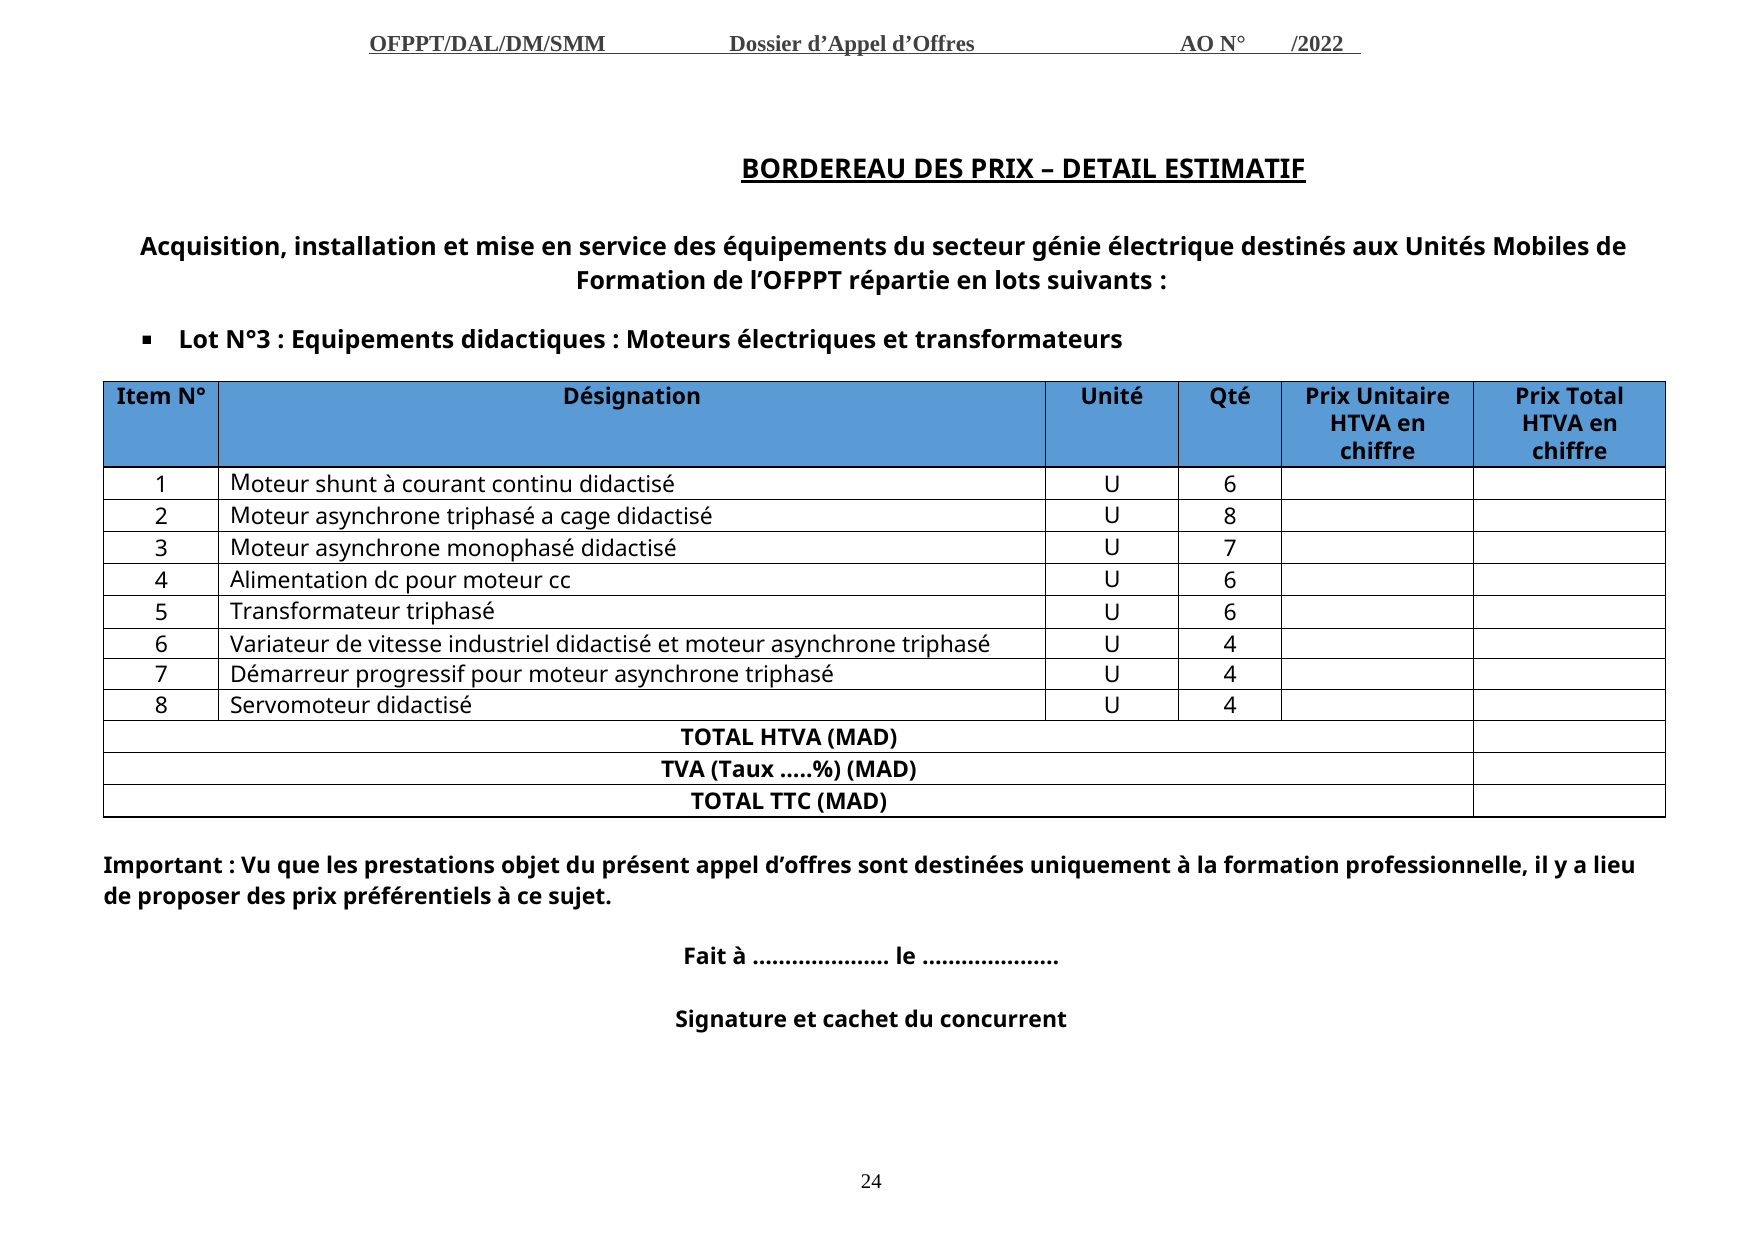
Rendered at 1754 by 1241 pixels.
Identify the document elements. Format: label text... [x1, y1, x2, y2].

table_cell [1282, 564, 1473, 595]
table_header Unité [1046, 382, 1178, 466]
text Signature et cachet du concurrent [103, 1002, 1639, 1034]
table_cell 6 [1179, 468, 1281, 499]
table_cell U [1046, 659, 1178, 689]
table_cell [1474, 500, 1665, 531]
table_cell [1474, 564, 1665, 595]
table_cell U [1046, 629, 1178, 658]
table_cell 6 [1179, 564, 1281, 595]
table_header Prix Total HTVA en chiffre [1474, 382, 1665, 466]
table_cell 7 [104, 659, 218, 689]
table_cell 4 [104, 564, 218, 595]
text Fait à ………………… le ………………… [103, 940, 1639, 971]
table_cell TVA (Taux …..%) (MAD) [104, 753, 1473, 784]
table_cell Moteur asynchrone monophasé didactisé [219, 532, 1045, 563]
table_cell 8 [104, 690, 218, 719]
table_cell 3 [104, 532, 218, 563]
table_header Qté [1179, 382, 1281, 466]
table_cell 7 [1179, 532, 1281, 563]
table_cell [1282, 629, 1473, 658]
table_cell [1282, 500, 1473, 531]
table_cell Servomoteur didactisé [219, 690, 1045, 719]
table_cell TOTAL HTVA (MAD) [104, 721, 1473, 752]
table_cell 6 [1179, 596, 1281, 627]
table_cell [1282, 532, 1473, 563]
table_header Désignation [219, 382, 1045, 466]
table_cell 4 [1179, 690, 1281, 719]
table_cell 8 [1179, 500, 1281, 531]
table_cell 5 [104, 596, 218, 627]
table_cell [1474, 721, 1665, 752]
table_cell Alimentation dc pour moteur cc [219, 564, 1045, 595]
table_cell Moteur shunt à courant continu didactisé [219, 468, 1045, 499]
table_cell Démarreur progressif pour moteur asynchrone triphasé [219, 659, 1045, 689]
text Important : Vu que les prestations objet du présent appel d’offres sont destinées uniquement à la formation professionnelle, il y a lieu de proposer des prix préférentiels à ce sujet. [103, 849, 1639, 911]
table_cell U [1046, 500, 1178, 531]
table_cell [1474, 596, 1665, 627]
table_cell [1474, 753, 1665, 784]
table_cell U [1046, 690, 1178, 719]
table_cell Moteur asynchrone triphasé a cage didactisé [219, 500, 1045, 531]
text Acquisition, installation et mise en service des équipements du secteur génie électrique destinés aux Unités Mobiles de Formation de l’OFPPT répartie en lots suivants : [103, 229, 1639, 297]
table_header Item N° [104, 382, 218, 466]
table_cell U [1046, 532, 1178, 563]
table_header Prix Unitaire HTVA en chiffre [1282, 382, 1473, 466]
table_cell [1474, 785, 1665, 816]
list Lot N°3 : Equipements didactiques : Moteurs électriques et transformateurs [141, 322, 1641, 356]
table_cell [1474, 659, 1665, 689]
table_cell 2 [104, 500, 218, 531]
table_cell Transformateur triphasé [219, 596, 1045, 627]
table_cell 4 [1179, 659, 1281, 689]
table_cell TOTAL TTC (MAD) [104, 785, 1473, 816]
text BORDEREAU DES PRIX – DETAIL ESTIMATIF [103, 149, 1639, 186]
table_cell [1282, 468, 1473, 499]
table_cell [1474, 629, 1665, 658]
table_cell [1474, 532, 1665, 563]
table_cell 1 [104, 468, 218, 499]
table_cell [1282, 690, 1473, 719]
table_cell [1282, 659, 1473, 689]
table_cell U [1046, 596, 1178, 627]
table_cell 4 [1179, 629, 1281, 658]
table_cell 6 [104, 629, 218, 658]
table_cell Variateur de vitesse industriel didactisé et moteur asynchrone triphasé [219, 629, 1045, 658]
table_cell U [1046, 468, 1178, 499]
table_cell [1474, 690, 1665, 719]
table_cell [1474, 468, 1665, 499]
table_cell U [1046, 564, 1178, 595]
table_cell [1282, 596, 1473, 627]
